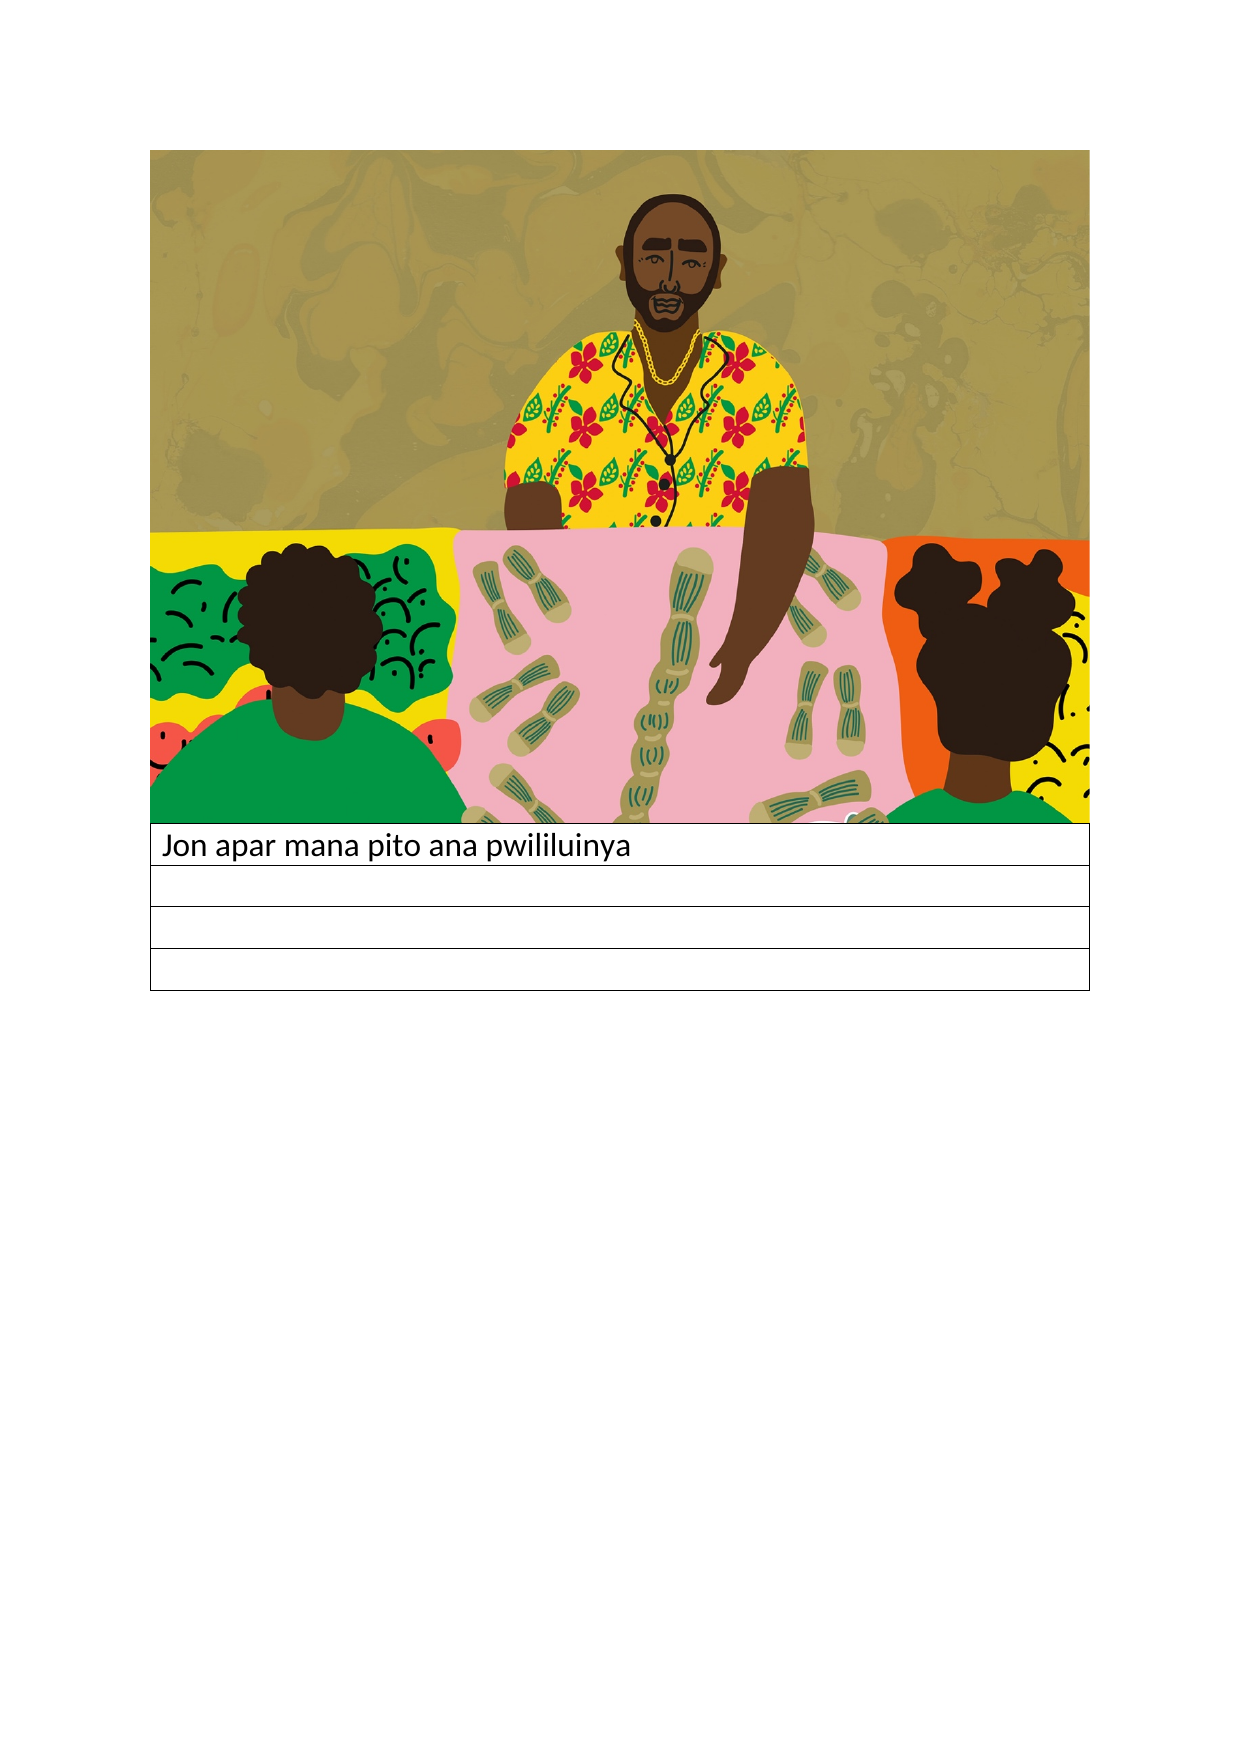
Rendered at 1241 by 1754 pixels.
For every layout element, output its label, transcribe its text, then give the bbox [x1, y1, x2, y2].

table_cell [151, 866, 1089, 906]
table_cell [151, 907, 1089, 948]
table_header Jon apar mana pito ana pwililuinya [151, 824, 1089, 864]
table_cell [151, 949, 1089, 990]
picture [150, 150, 1090, 823]
